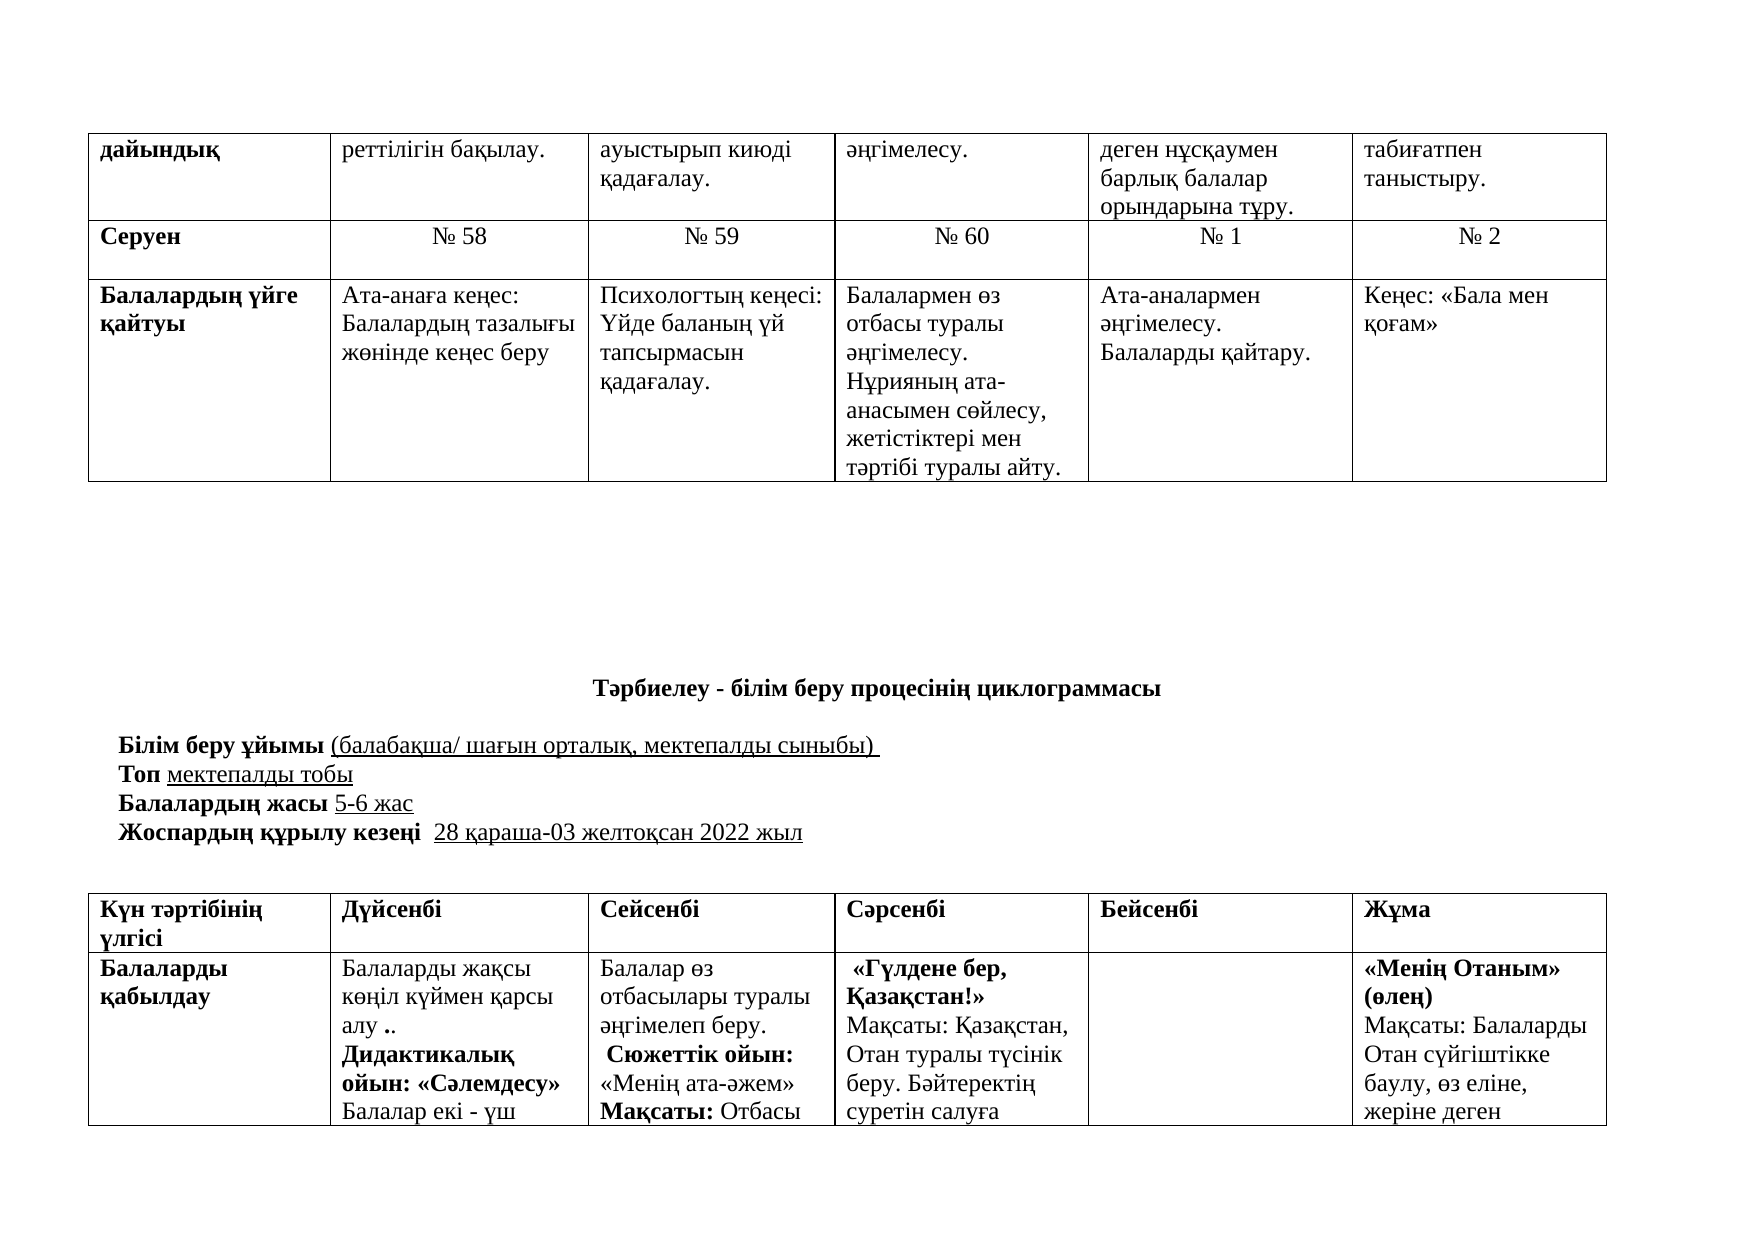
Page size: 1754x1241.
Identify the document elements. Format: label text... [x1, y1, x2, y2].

table_cell № 2 [1353, 221, 1606, 279]
table_cell [1089, 953, 1352, 1125]
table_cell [331, 134, 588, 220]
table_cell Балалармен өз отбасы туралы әңгімелесу. Нұрияның ата-анасымен сөйлесу, жетістіктері мен тәртібі туралы айту. [836, 280, 1088, 481]
table_header Күн тәртібінің үлгісі [89, 894, 330, 952]
table_cell Балаларды қабылдау [89, 953, 330, 1125]
table_header Сейсенбі [589, 894, 834, 952]
table_cell Кеңес: «Бала мен қоғам» [1353, 280, 1606, 481]
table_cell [1089, 134, 1352, 220]
table_cell Ата-аналармен әңгімелесу. Балаларды қайтару. [1089, 280, 1352, 481]
table_header Бейсенбі [1089, 894, 1352, 952]
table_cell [589, 134, 834, 220]
table_header Сәрсенбі [836, 894, 1088, 952]
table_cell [836, 953, 1088, 1125]
table_cell Психологтың кеңесі: Үйде баланың үй тапсырмасын қадағалау. [589, 280, 834, 481]
table_cell Балалардың үйге қайтуы [89, 280, 330, 481]
table_cell № 58 [331, 221, 588, 279]
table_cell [1353, 134, 1606, 220]
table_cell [331, 953, 588, 1125]
table_cell № 1 [1089, 221, 1352, 279]
table_cell № 59 [589, 221, 834, 279]
table_header Дүйсенбі [331, 894, 588, 952]
text Топ мектепалды тобы [118, 759, 1636, 788]
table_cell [589, 953, 834, 1125]
table_cell Серуен [89, 221, 330, 279]
table_header Жұма [1353, 894, 1606, 952]
table_cell Ата-анаға кеңес: Балалардың тазалығы жөнінде кеңес беру [331, 280, 588, 481]
table_cell № 60 [836, 221, 1088, 279]
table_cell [1353, 953, 1606, 1125]
text Білім беру ұйымы (балабақша/ шағын орталық, мектепалды сыныбы) [118, 730, 1636, 759]
text Балалардың жасы 5-6 жас [118, 788, 1636, 817]
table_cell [836, 134, 1088, 220]
table_cell Серуенге дайындық [89, 134, 330, 220]
text Тәрбиелеу - білім беру процесінің циклограммасы [118, 673, 1636, 702]
text Жоспардың құрылу кезеңі 28 қараша-03 желтоқсан 2022 жыл [118, 817, 1636, 845]
